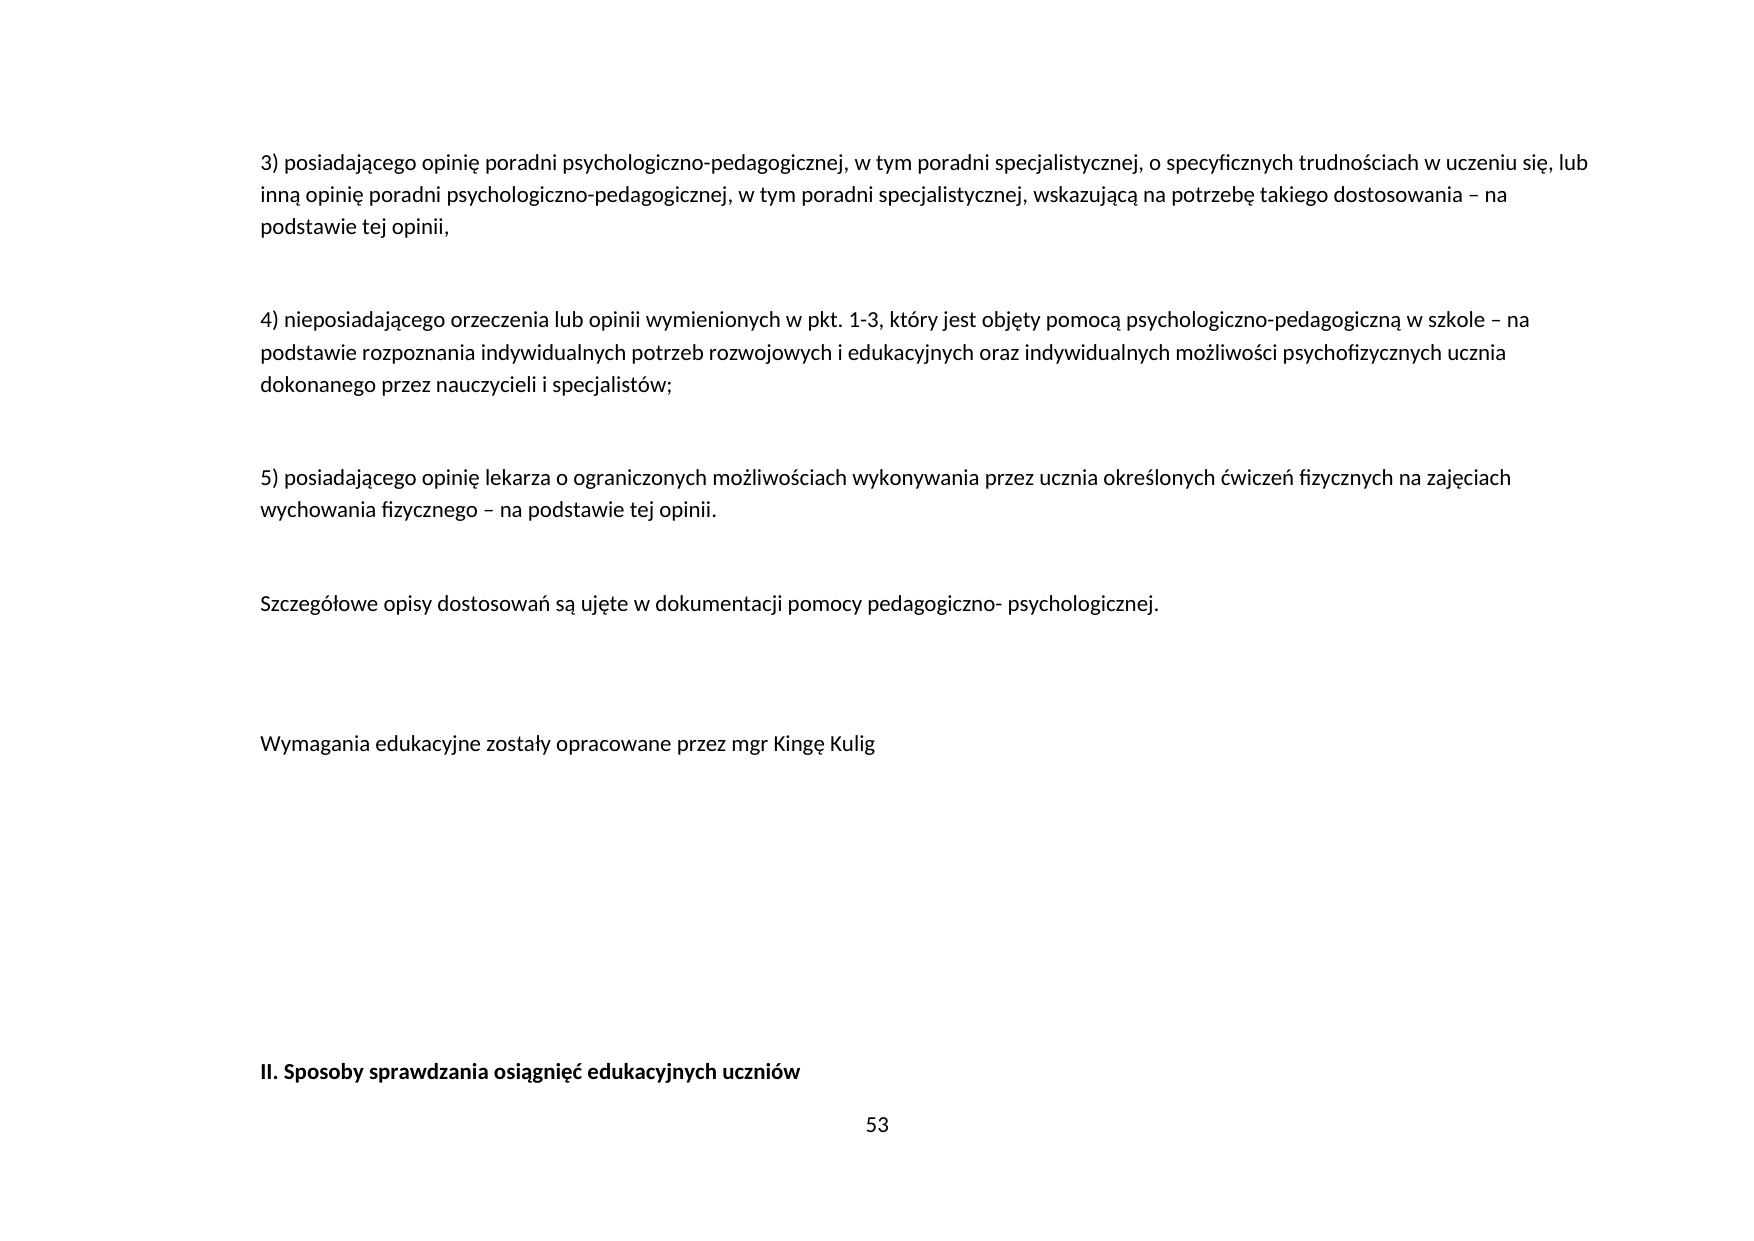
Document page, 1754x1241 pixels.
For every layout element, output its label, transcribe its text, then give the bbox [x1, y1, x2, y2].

text II. Sposoby sprawdzania osiągnięć edukacyjnych uczniów [260, 1057, 1606, 1085]
text 4) nieposiadającego orzeczenia lub opinii wymienionych w pkt. 1-3, który jest objęty pomocą psychologiczno-pedagogiczną w szkole – na podstawie rozpoznania indywidualnych potrzeb rozwojowych i edukacyjnych oraz indywidualnych możliwości psychofizycznych ucznia dokonanego przez nauczycieli i specjalistów; [260, 306, 1606, 398]
text 3) posiadającego opinię poradni psychologiczno-pedagogicznej, w tym poradni specjalistycznej, o specyficznych trudnościach w uczeniu się, lub inną opinię poradni psychologiczno-pedagogicznej, w tym poradni specjalistycznej, wskazującą na potrzebę takiego dostosowania – na podstawie tej opinii, [260, 148, 1606, 240]
text Szczegółowe opisy dostosowań są ujęte w dokumentacji pomocy pedagogiczno- psychologicznej. [260, 589, 1606, 617]
text Wymagania edukacyjne zostały opracowane przez mgr Kingę Kulig [260, 729, 1606, 757]
text 5) posiadającego opinię lekarza o ograniczonych możliwościach wykonywania przez ucznia określonych ćwiczeń fizycznych na zajęciach wychowania fizycznego – na podstawie tej opinii. [260, 463, 1606, 524]
